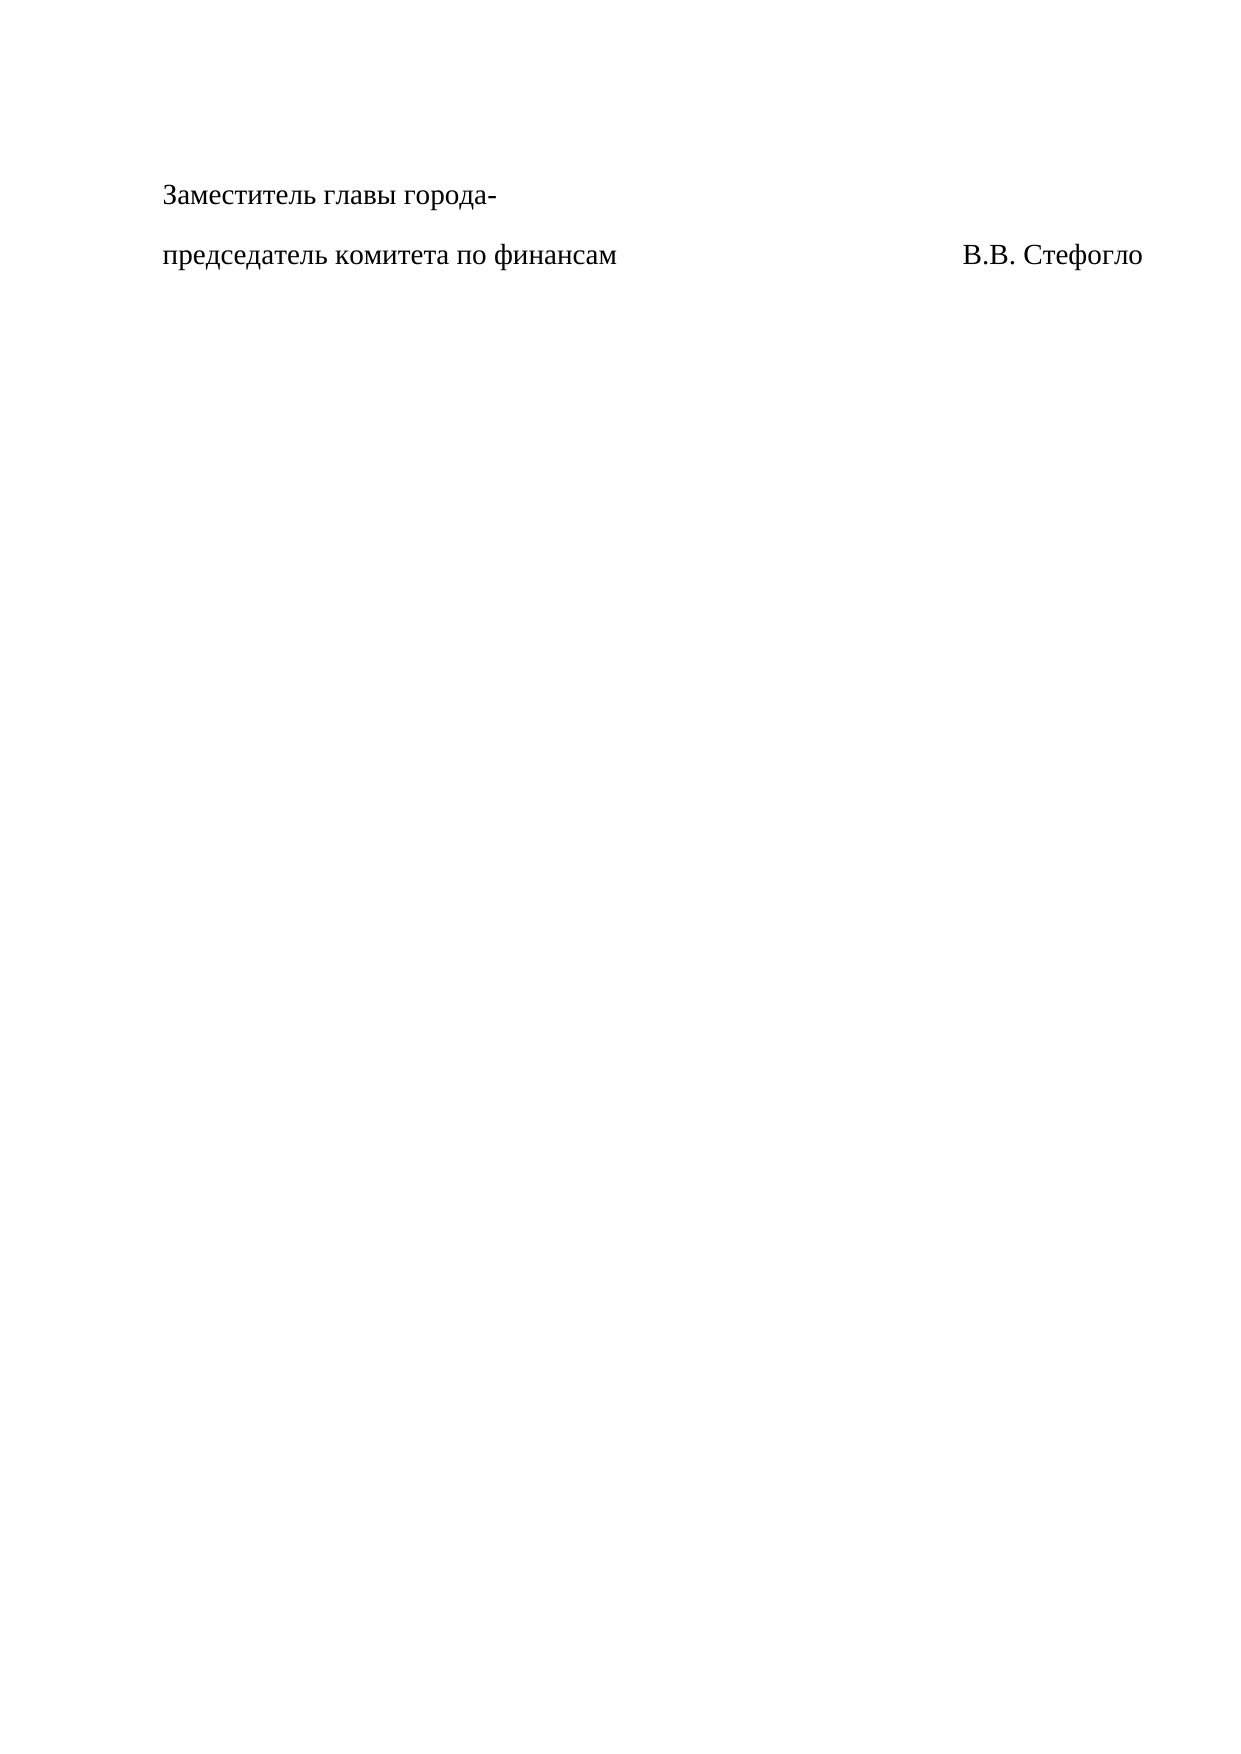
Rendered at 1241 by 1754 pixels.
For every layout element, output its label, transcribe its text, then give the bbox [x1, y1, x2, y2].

text председатель комитета по финансам В.В. Стефогло [162, 237, 1152, 270]
text Заместитель главы города- [162, 177, 1152, 211]
